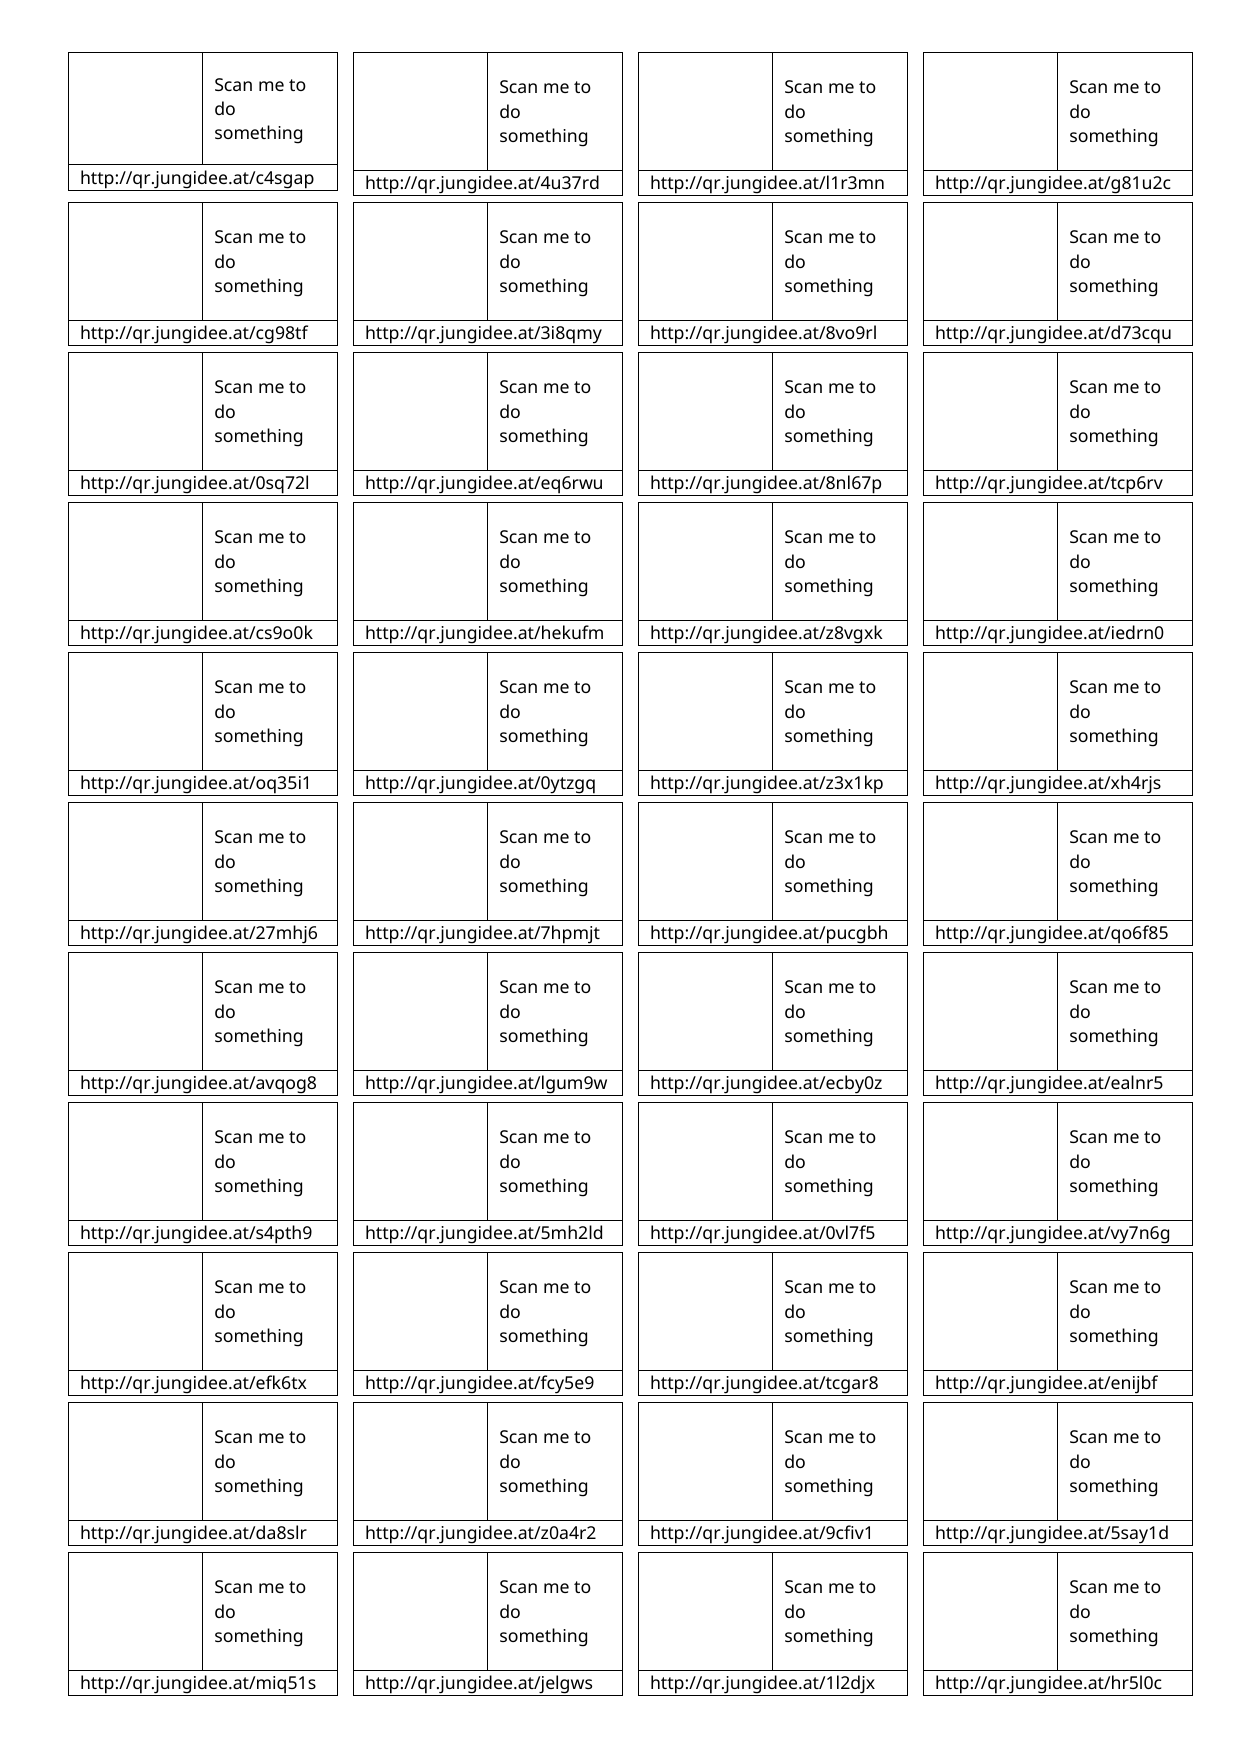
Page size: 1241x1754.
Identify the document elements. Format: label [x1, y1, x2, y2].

table_header [916, 52, 1201, 202]
table_cell [916, 952, 1201, 1102]
table_header [631, 52, 916, 202]
table_cell [61, 1552, 346, 1702]
table_cell [916, 352, 1201, 502]
table_cell [346, 802, 631, 952]
table_cell [631, 202, 916, 352]
table_cell [346, 1252, 631, 1402]
table_cell [346, 502, 631, 652]
table_cell [346, 1552, 631, 1702]
table_cell [346, 352, 631, 502]
table_cell [346, 1102, 631, 1252]
table_cell [916, 802, 1201, 952]
table_cell [631, 1252, 916, 1402]
table_cell [631, 952, 916, 1102]
table_cell [61, 1252, 346, 1402]
table_cell [631, 352, 916, 502]
table_cell [61, 802, 346, 952]
table_cell [631, 802, 916, 952]
table_header [61, 52, 346, 202]
table_cell [916, 1252, 1201, 1402]
table_cell [916, 652, 1201, 802]
table_cell [61, 1102, 346, 1252]
table_cell [631, 1102, 916, 1252]
table_cell [346, 202, 631, 352]
table_cell [916, 1102, 1201, 1252]
table_cell [346, 952, 631, 1102]
table_cell [916, 1402, 1201, 1552]
table_cell [916, 202, 1201, 352]
table_cell [61, 352, 346, 502]
table_cell [631, 502, 916, 652]
table_cell [631, 652, 916, 802]
table_cell [346, 1402, 631, 1552]
table_cell [61, 952, 346, 1102]
table_cell [916, 1552, 1201, 1702]
table_cell [61, 202, 346, 352]
table_header [346, 52, 631, 202]
table_cell [916, 502, 1201, 652]
table_cell [61, 652, 346, 802]
table_cell [61, 502, 346, 652]
table_cell [631, 1402, 916, 1552]
table_cell [61, 1402, 346, 1552]
table_cell [346, 652, 631, 802]
table_cell [631, 1552, 916, 1702]
